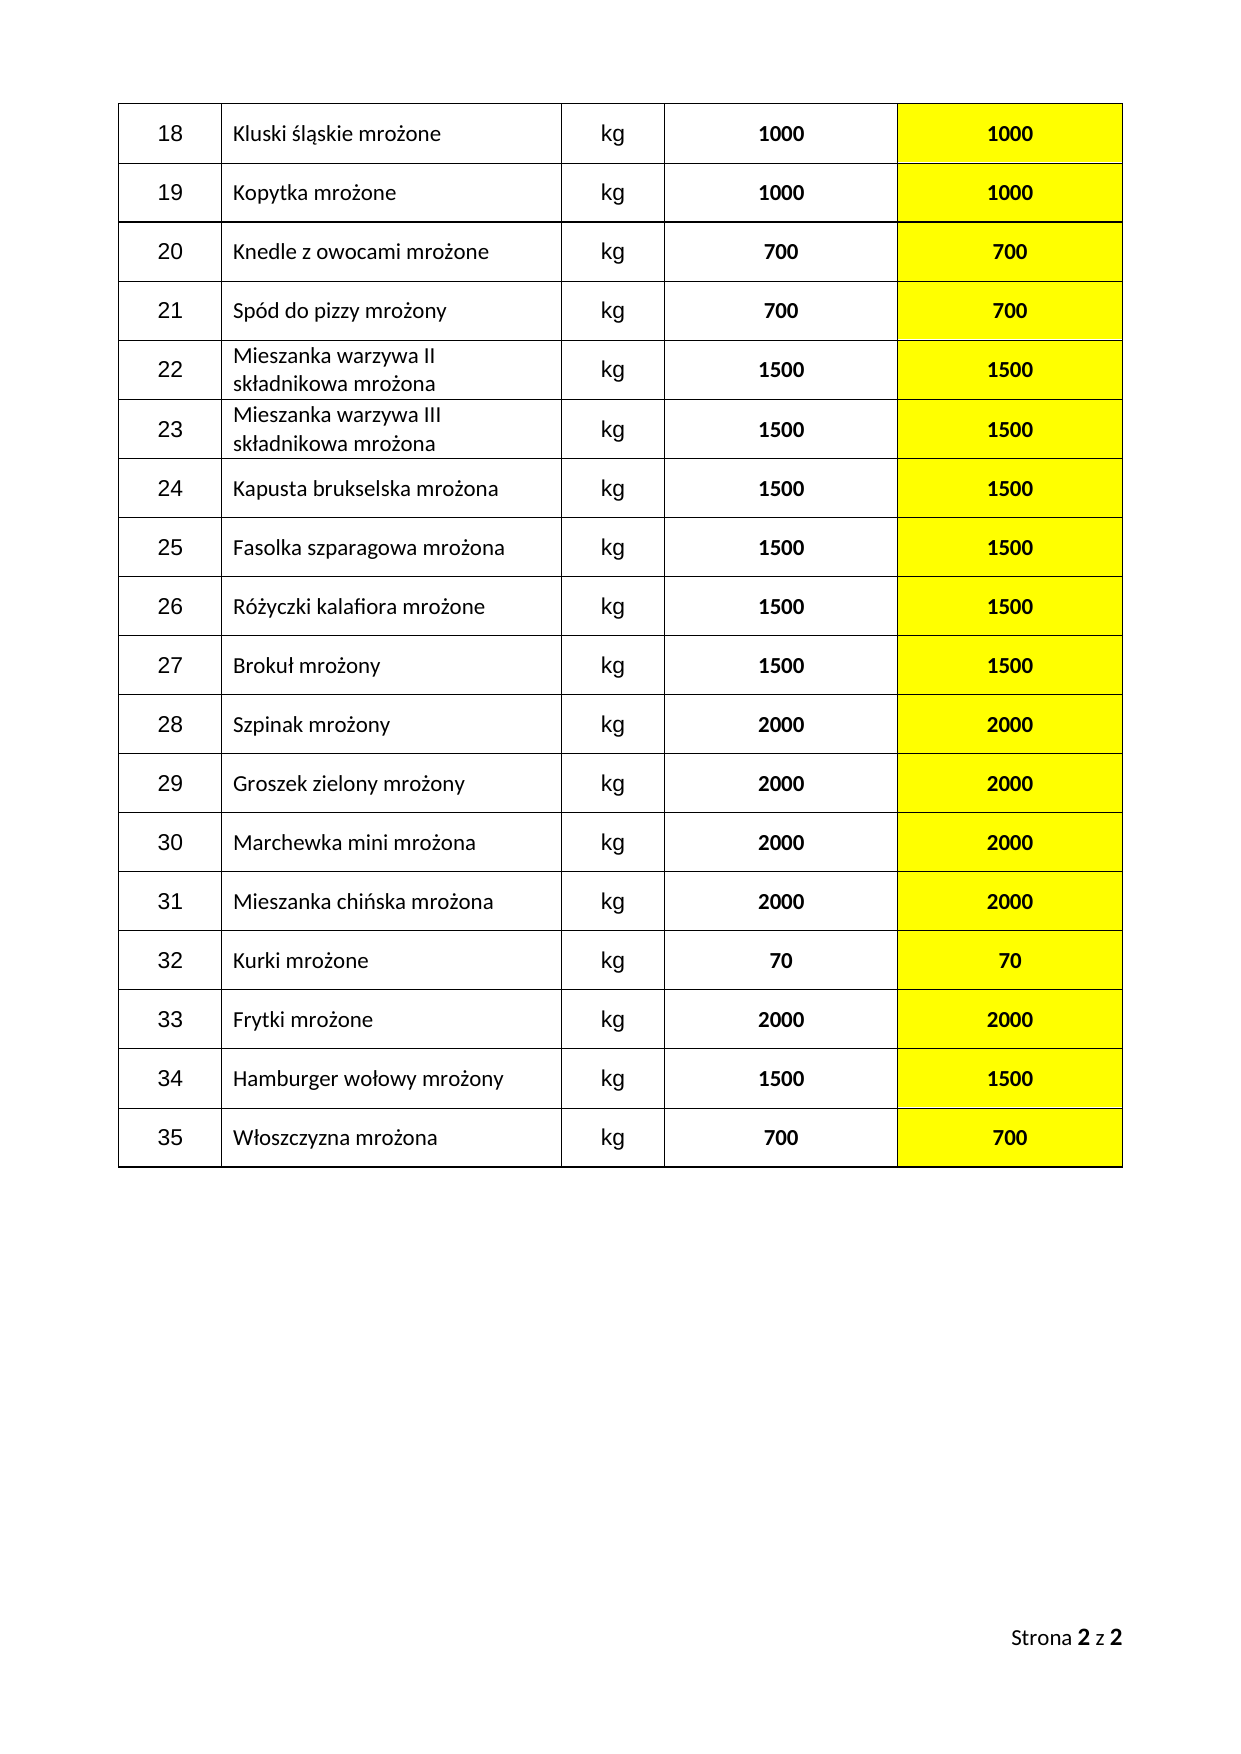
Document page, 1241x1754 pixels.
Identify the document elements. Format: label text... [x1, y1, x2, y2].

table_cell kg [562, 990, 664, 1048]
table_cell 1500 [665, 459, 897, 517]
table_cell 35 [119, 1109, 221, 1166]
table_cell 32 [119, 931, 221, 989]
table_cell 1500 [898, 341, 1122, 399]
table_cell 31 [119, 872, 221, 930]
table_cell Frytki mrożone [222, 990, 561, 1048]
table_cell Brokuł mrożony [222, 636, 561, 694]
table_cell 70 [898, 931, 1122, 989]
table_cell 2000 [665, 754, 897, 812]
table_cell Kapusta brukselska mrożona [222, 459, 561, 517]
table_cell 700 [898, 282, 1122, 339]
table_cell 22 [119, 341, 221, 399]
table_cell 700 [898, 223, 1122, 281]
table_cell 23 [119, 400, 221, 458]
table_cell 70 [665, 931, 897, 989]
table_cell 1500 [665, 518, 897, 576]
table_cell 34 [119, 1049, 221, 1107]
table_cell 21 [119, 282, 221, 339]
table_cell 1500 [665, 400, 897, 458]
table_cell Fasolka szparagowa mrożona [222, 518, 561, 576]
table_cell Kluski śląskie mrożone [222, 104, 561, 162]
table_cell kg [562, 577, 664, 635]
table_cell 700 [665, 1109, 897, 1166]
table_cell kg [562, 223, 664, 281]
table_cell 1500 [898, 1049, 1122, 1107]
table_cell kg [562, 931, 664, 989]
table_cell Mieszanka warzywa II składnikowa mrożona [222, 341, 561, 399]
table_cell Kopytka mrożone [222, 164, 561, 221]
table_cell 1000 [665, 164, 897, 221]
table_cell Szpinak mrożony [222, 695, 561, 753]
table_cell 2000 [898, 754, 1122, 812]
table_cell 1500 [898, 459, 1122, 517]
table_cell 2000 [665, 872, 897, 930]
table_cell 700 [665, 282, 897, 339]
table_cell kg [562, 518, 664, 576]
table_cell 1500 [665, 1049, 897, 1107]
table_cell 20 [119, 223, 221, 281]
table_cell kg [562, 695, 664, 753]
table_cell 2000 [665, 990, 897, 1048]
table_cell kg [562, 813, 664, 871]
table_cell kg [562, 104, 664, 162]
table_cell Marchewka mini mrożona [222, 813, 561, 871]
table_cell Mieszanka warzywa III składnikowa mrożona [222, 400, 561, 458]
table_cell 25 [119, 518, 221, 576]
table_cell 2000 [898, 813, 1122, 871]
table_cell 1500 [665, 341, 897, 399]
table_cell kg [562, 1049, 664, 1107]
table_cell 2000 [898, 695, 1122, 753]
table_cell kg [562, 282, 664, 339]
table_cell kg [562, 636, 664, 694]
table_cell 2000 [898, 990, 1122, 1048]
table_cell kg [562, 1109, 664, 1166]
table_cell 29 [119, 754, 221, 812]
table_cell 1500 [898, 577, 1122, 635]
table_cell 27 [119, 636, 221, 694]
table_cell 700 [898, 1109, 1122, 1166]
table_cell 2000 [665, 695, 897, 753]
table_cell 1000 [898, 164, 1122, 221]
table_cell 19 [119, 164, 221, 221]
table_cell 1000 [898, 104, 1122, 162]
table_cell 28 [119, 695, 221, 753]
table_cell 26 [119, 577, 221, 635]
table_cell kg [562, 341, 664, 399]
table_cell Hamburger wołowy mrożony [222, 1049, 561, 1107]
table_cell kg [562, 164, 664, 221]
table_cell kg [562, 754, 664, 812]
table_cell Włoszczyzna mrożona [222, 1109, 561, 1166]
table_cell 30 [119, 813, 221, 871]
table_cell Mieszanka chińska mrożona [222, 872, 561, 930]
table_cell Knedle z owocami mrożone [222, 223, 561, 281]
table_cell Różyczki kalafiora mrożone [222, 577, 561, 635]
table_cell kg [562, 872, 664, 930]
table_cell 1500 [898, 518, 1122, 576]
table_cell kg [562, 400, 664, 458]
table_cell 1500 [665, 577, 897, 635]
table_cell 33 [119, 990, 221, 1048]
table_cell 1500 [898, 400, 1122, 458]
table_cell 2000 [898, 872, 1122, 930]
table_cell Kurki mrożone [222, 931, 561, 989]
table_cell 1500 [665, 636, 897, 694]
table_cell 24 [119, 459, 221, 517]
table_cell 18 [119, 104, 221, 162]
table_cell 1500 [898, 636, 1122, 694]
table_cell kg [562, 459, 664, 517]
table_cell 700 [665, 223, 897, 281]
table_cell 1000 [665, 104, 897, 162]
table_cell Spód do pizzy mrożony [222, 282, 561, 339]
table_cell Groszek zielony mrożony [222, 754, 561, 812]
table_cell 2000 [665, 813, 897, 871]
